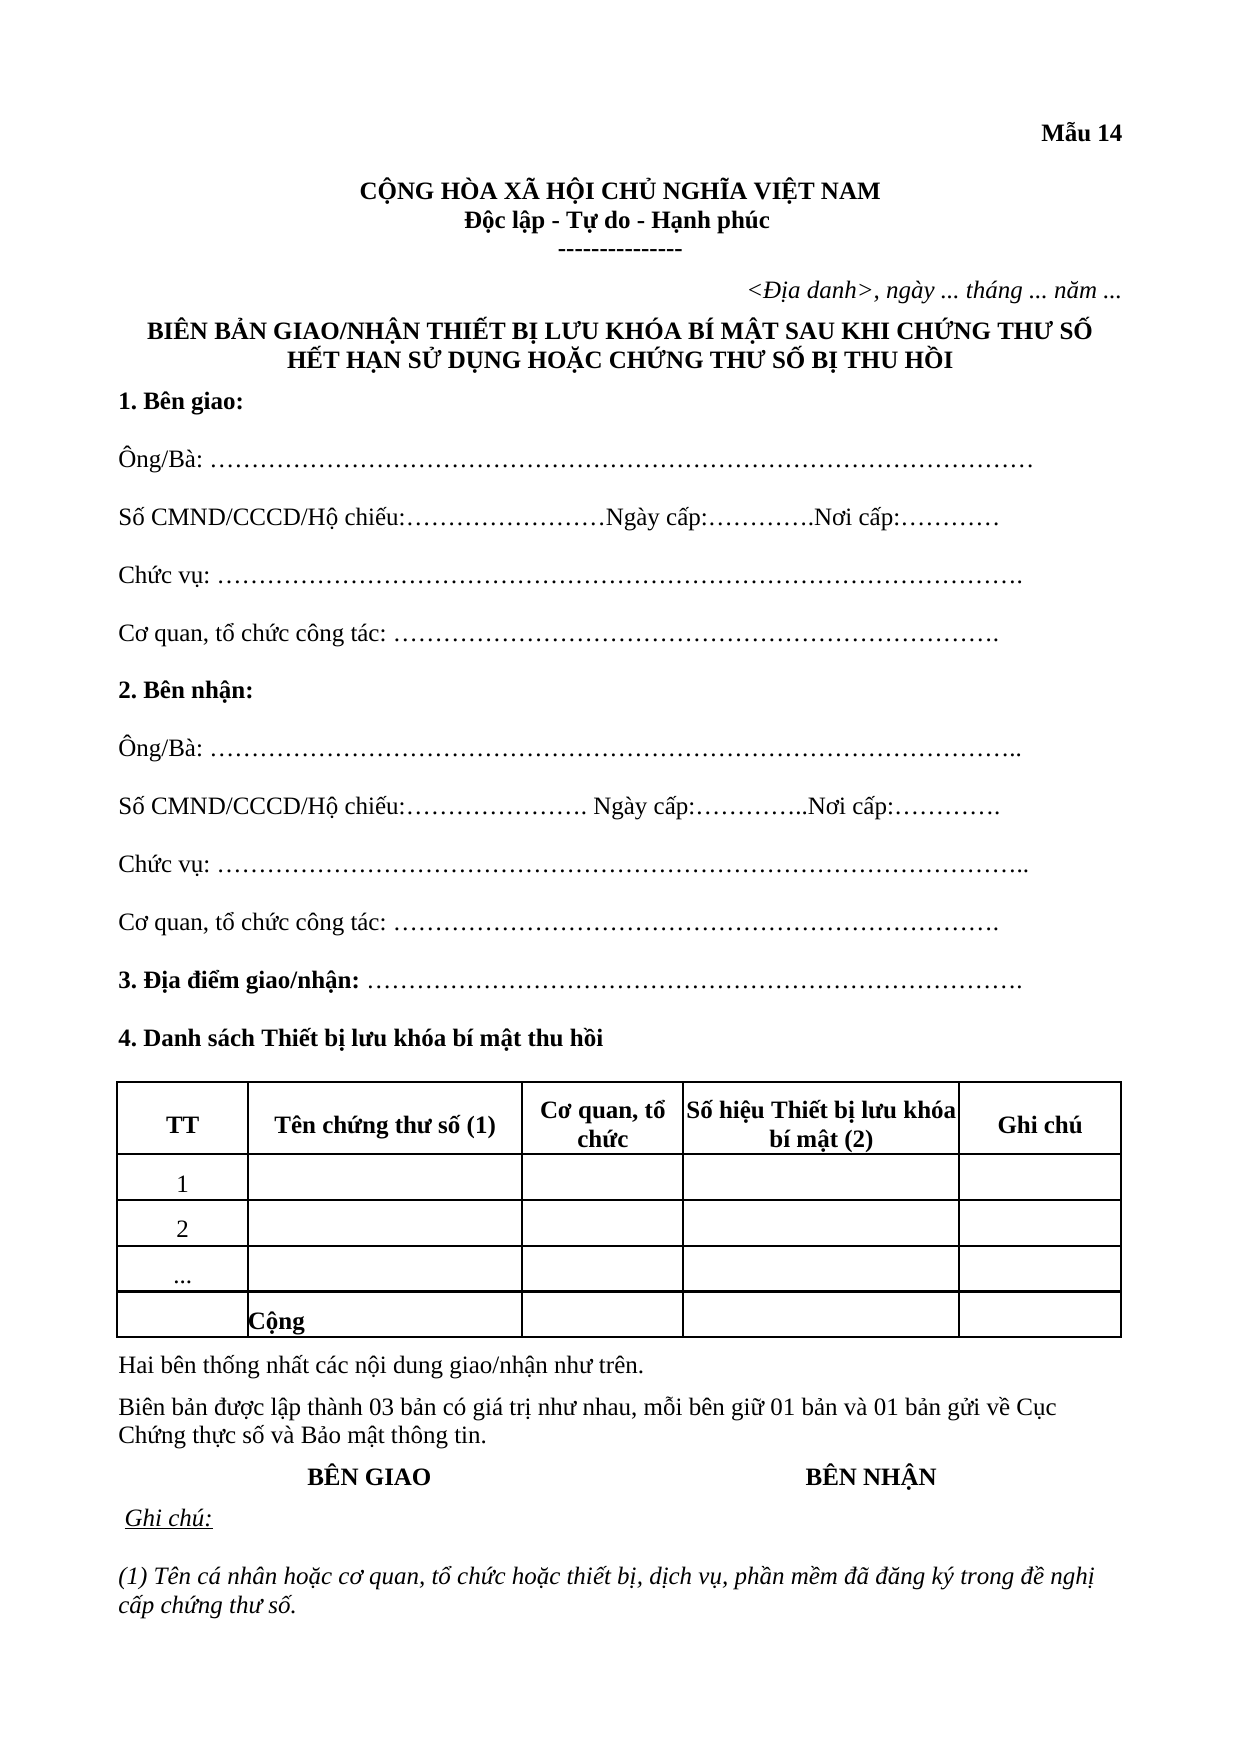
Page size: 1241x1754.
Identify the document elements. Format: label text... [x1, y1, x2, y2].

table_cell Cộng [249, 1293, 521, 1336]
text <Địa danh>, ngày ... tháng ... năm ... [118, 275, 1122, 303]
table_header Ghi chú [960, 1083, 1120, 1153]
text BIÊN BẢN GIAO/NHẬN THIẾT BỊ LƯU KHÓA BÍ MẬT SAU KHI CHỨNG THƯ SỐ HẾT HẠN SỬ DỤNG HOẶC CHỨNG THƯ SỐ BỊ THU HỒI [118, 316, 1122, 373]
table_cell [523, 1201, 682, 1244]
table_cell [523, 1247, 682, 1290]
table_header TT [118, 1083, 247, 1153]
text Cơ quan, tổ chức công tác: ………………………………………………………………. [118, 618, 1122, 646]
table_cell [684, 1201, 958, 1244]
text Ông/Bà: …………………………………………………………………………………….. [118, 733, 1122, 762]
table_cell [684, 1247, 958, 1290]
text Ông/Bà: ……………………………………………………………………………………… [118, 444, 1122, 473]
table_header BÊN NHẬN [620, 1449, 1122, 1491]
table_cell [523, 1293, 682, 1336]
table_header BÊN GIAO [118, 1449, 620, 1491]
text Hai bên thống nhất các nội dung giao/nhận như trên. [118, 1351, 1122, 1379]
text 1. Bên giao: [118, 386, 1122, 415]
table_cell [118, 1293, 247, 1336]
text Số CMND/CCCD/Hộ chiếu:……………………Ngày cấp:………….Nơi cấp:………… [118, 502, 1122, 531]
text CỘNG HÒA XÃ HỘI CHỦ NGHĨA VIỆT NAM Độc lập - Tự do - Hạnh phúc --------------- [118, 176, 1122, 262]
table_cell [960, 1247, 1120, 1290]
table_cell [523, 1155, 682, 1199]
text 3. Địa điểm giao/nhận: ……………………………………………………………………. [118, 965, 1122, 994]
table_cell [684, 1293, 958, 1336]
text Chức vụ: …………………………………………………………………………………….. [118, 849, 1122, 878]
text (1) Tên cá nhân hoặc cơ quan, tổ chức hoặc thiết bị, dịch vụ, phần mềm đã đăng ký trong đề nghị cấp chứng thư số. [118, 1561, 1122, 1618]
text Biên bản được lập thành 03 bản có giá trị như nhau, mỗi bên giữ 01 bản và 01 bản gửi về Cục Chứng thực số và Bảo mật thông tin. [118, 1392, 1122, 1449]
table_header Số hiệu Thiết bị lưu khóa bí mật (2) [684, 1083, 958, 1153]
table_cell 2 [118, 1201, 247, 1244]
table_cell [960, 1201, 1120, 1244]
table_cell [960, 1293, 1120, 1336]
table_cell 1 [118, 1155, 247, 1199]
table_header Tên chứng thư số (1) [249, 1083, 521, 1153]
text 4. Danh sách Thiết bị lưu khóa bí mật thu hồi [118, 1023, 1122, 1052]
table_cell [960, 1155, 1120, 1199]
text 2. Bên nhận: [118, 676, 1122, 704]
table_cell [684, 1155, 958, 1199]
table_cell [249, 1155, 521, 1199]
text Cơ quan, tổ chức công tác: ………………………………………………………………. [118, 907, 1122, 936]
table_header Cơ quan, tổ chức [523, 1083, 682, 1153]
table_cell ... [118, 1247, 247, 1290]
text Chức vụ: ……………………………………………………………………………………. [118, 560, 1122, 588]
table_cell [249, 1247, 521, 1290]
table_cell [249, 1201, 521, 1244]
text Mẫu 14 [118, 118, 1122, 147]
text Số CMND/CCCD/Hộ chiếu:…………………. Ngày cấp:…………..Nơi cấp:…………. [118, 791, 1122, 820]
text Ghi chú: [118, 1503, 1122, 1532]
